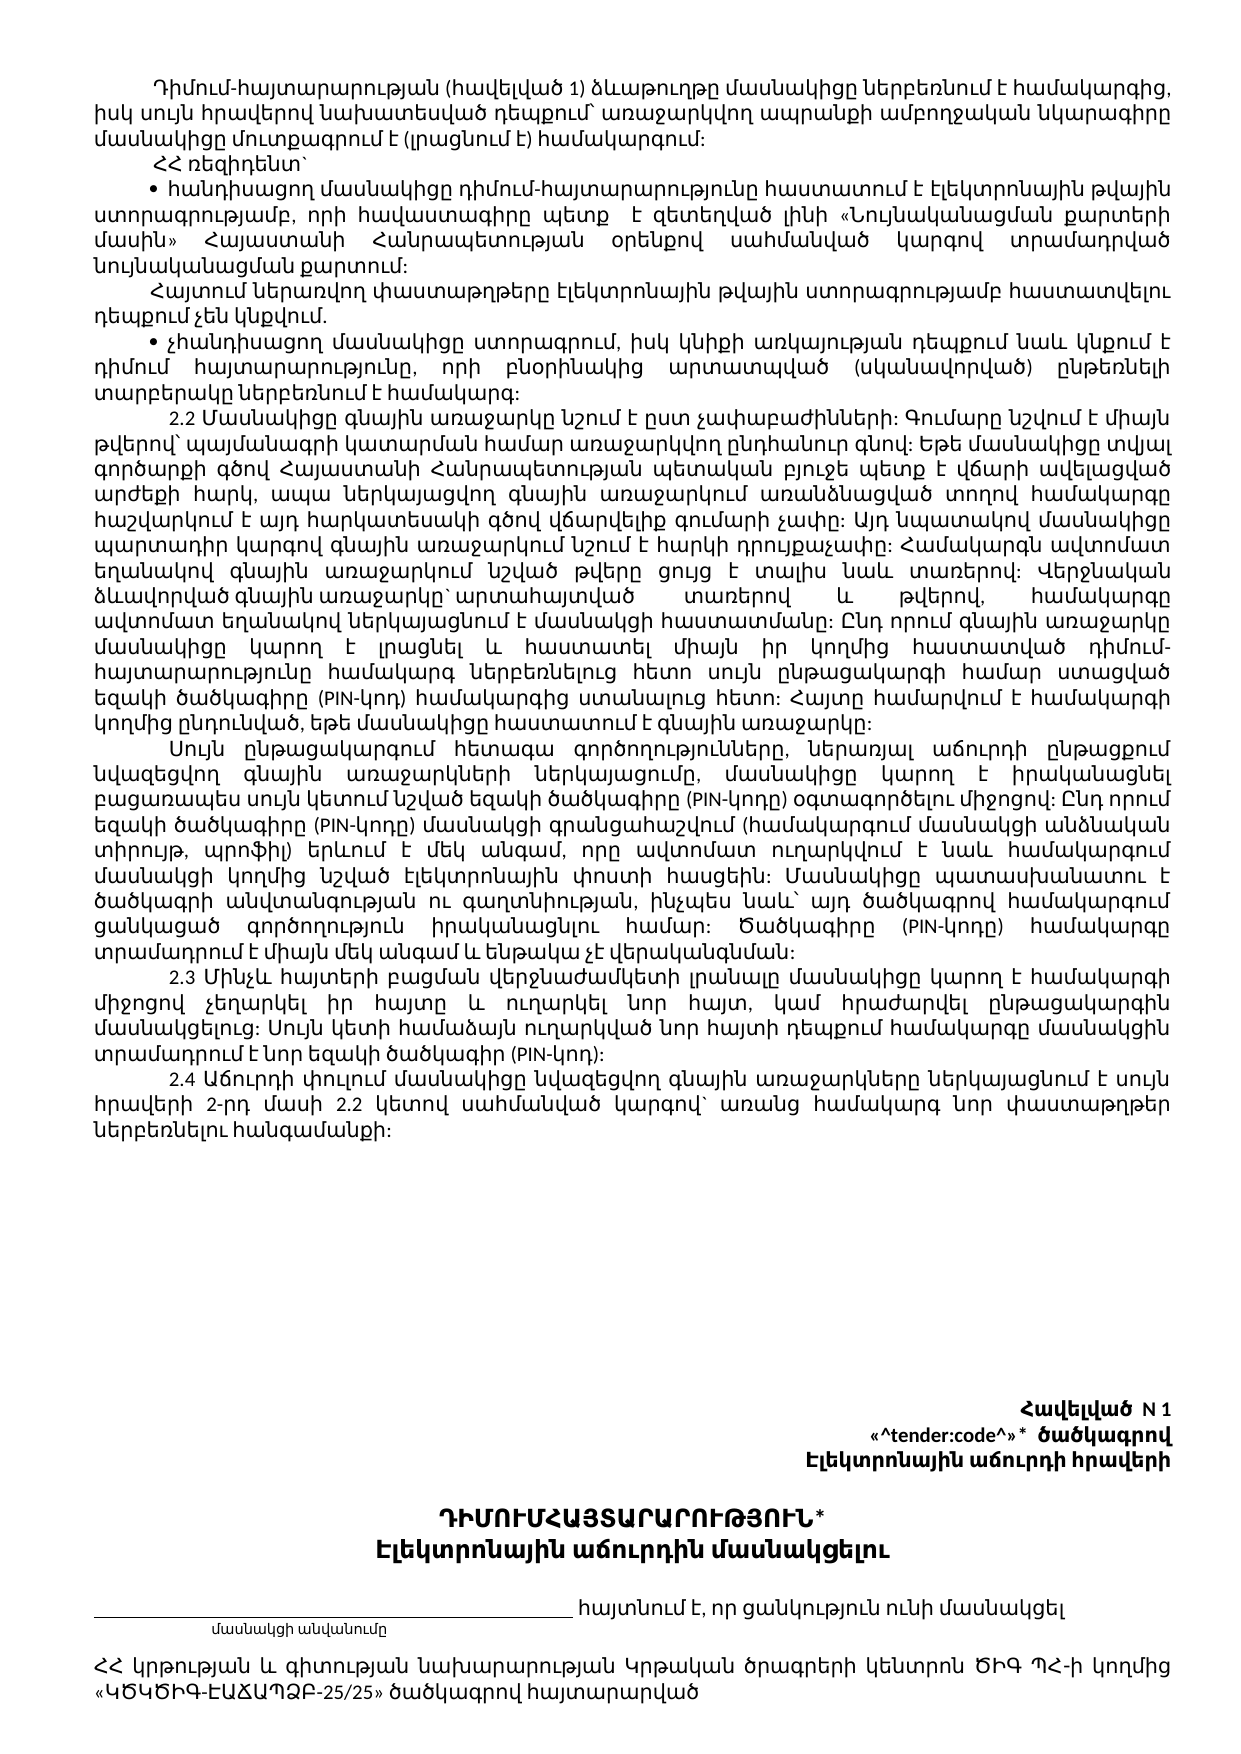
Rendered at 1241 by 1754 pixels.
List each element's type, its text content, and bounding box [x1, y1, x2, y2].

text 2.4 Աճուրդի փուլում մասնակիցը նվազեցվող գնային առաջարկները ներկայացնում է սույն հրավերի 2-րդ մասի 2.2 կետով սահմանված կարգով` առանց համակարգ նոր փաստաթղթեր ներբեռնելու հանգամանքի: [94, 1066, 1171, 1142]
text ՀՀ կրթության և գիտության նախարարության Կրթական ծրագրերի կենտրոն ԾԻԳ ՊՀ-ի կողմից «ԿԾԿԾԻԳ-ԷԱՃԱՊՁԲ-25/25» ծածկագրով հայտարարված [94, 1651, 1171, 1704]
text Հավելված N 1 [94, 1397, 1171, 1422]
text ԴԻՄՈՒՄՀԱՅՏԱՐԱՐՈՒԹՅՈՒՆ* [94, 1503, 1171, 1534]
text հայտնում է, որ ցանկություն ունի մասնակցել [94, 1595, 1171, 1620]
text Դիմում-հայտարարության (հավելված 1) ձևաթուղթը մասնակիցը ներբեռնում է համակարգից, իսկ սույն հրավերով նախատեսված դեպքում՝ առաջարկվող ապրանքի ամբողջական նկարագիրը մասնակիցը մուտքագրում է (լրացնում է) համակարգում: [94, 75, 1171, 151]
subtitle Էլեկտրոնային աճուրդին մասնակցելու [94, 1534, 1171, 1564]
text մասնակցի անվանումը [94, 1620, 1171, 1651]
text ՀՀ ռեզիդենտ` [94, 151, 1171, 177]
text 2.3 Մինչև հայտերի բացման վերջնաժամկետի լրանալը մասնակիցը կարող է համակարգի միջոցով չեղարկել իր հայտը և ուղարկել նոր հայտ, կամ հրաժարվել ընթացակարգին մասնակցելուց: Սույն կետի համաձայն ուղարկված նոր հայտի դեպքում համակարգը մասնակցին տրամադրում է նոր եզակի ծածկագիր (PIN-կոդ): [94, 964, 1171, 1066]
text 2.2 Մասնակիցը գնային առաջարկը նշում է ըստ չափաբաժինների: Գումարը նշվում է միայն թվերով՝ պայմանագրի կատարման համար առաջարկվող ընդհանուր գնով: Եթե մասնակիցը տվյալ գործարքի գծով Հայաստանի Հանրապետության պետական բյուջե պետք է վճարի ավելացված արժեքի հարկ, ապա ներկայացվող գնային առաջարկում առանձնացված տողով համակարգը հաշվարկում է այդ հարկատեսակի գծով վճարվելիք գումարի չափը: Այդ նպատակով մասնակիցը պարտադիր կարգով գնային առաջարկում նշում է հարկի դրույքաչափը: Համակարգն ավտոմատ եղանակով գնային առաջարկում նշված թվերը ցույց է տալիս նաև տառերով: Վերջնական ձևավորված գնային առաջարկը` արտահայտված տառերով և թվերով, համակարգը ավտոմատ եղանակով ներկայացնում է մասնակցի հաստատմանը: Ընդ որում գնային առաջարկը մասնակիցը կարող է լրացնել և հաստատել միայն իր կողմից հաստատված դիմում-հայտարարությունը համակարգ ներբեռնելուց հետո սույն ընթացակարգի համար ստացված եզակի ծածկագիրը (PIN-կոդ) համակարգից ստանալուց հետո: Հայտը համարվում է համակարգի կողմից ընդունված, եթե մասնակիցը հաստատում է գնային առաջարկը: [94, 405, 1171, 736]
text Էլեկտրոնային աճուրդի հրավերի [94, 1447, 1171, 1473]
list չհանդիսացող մասնակիցը ստորագրում, իսկ կնիքի առկայության դեպքում նաև կնքում է դիմում հայտարարությունը, որի բնօրինակից արտատպված (սկանավորված) ընթեռնելի տարբերակը ներբեռնում է համակարգ: [94, 329, 1171, 405]
text Հայտում ներառվող փաստաթղթերը էլեկտրոնային թվային ստորագրությամբ հաստատվելու դեպքում չեն կնքվում. [94, 278, 1171, 329]
list հանդիսացող մասնակիցը դիմում-հայտարարությունը հաստատում է էլեկտրոնային թվային ստորագրությամբ, որի հավաստագիրը պետք է զետեղված լինի «Նույնականացման քարտերի մասին» Հայաստանի Հանրապետության օրենքով սահմանված կարգով տրամադրված նույնականացման քարտում: [94, 177, 1171, 278]
text Սույն ընթացակարգում հետագա գործողությունները, ներառյալ աճուրդի ընթացքում նվազեցվող գնային առաջարկների ներկայացումը, մասնակիցը կարող է իրականացնել բացառապես սույն կետում նշված եզակի ծածկագիրը (PIN-կոդը) օգտագործելու միջոցով: Ընդ որում եզակի ծածկագիրը (PIN-կոդը) մասնակցի գրանցահաշվում (համակարգում մասնակցի անձնական տիրույթ, պրոֆիլ) երևում է մեկ անգամ, որը ավտոմատ ուղարկվում է նաև համակարգում մասնակցի կողմից նշված էլեկտրոնային փոստի հասցեին: Մասնակիցը պատասխանատու է ծածկագրի անվտանգության ու գաղտնիության, ինչպես նաև՝ այդ ծածկագրով համակարգում ցանկացած գործողություն իրականացնլու համար: Ծածկագիրը (PIN-կոդը) համակարգը տրամադրում է միայն մեկ անգամ և ենթակա չէ վերականգնման: [94, 736, 1171, 964]
text «^tender:code^»* ծածկագրով [94, 1422, 1171, 1447]
